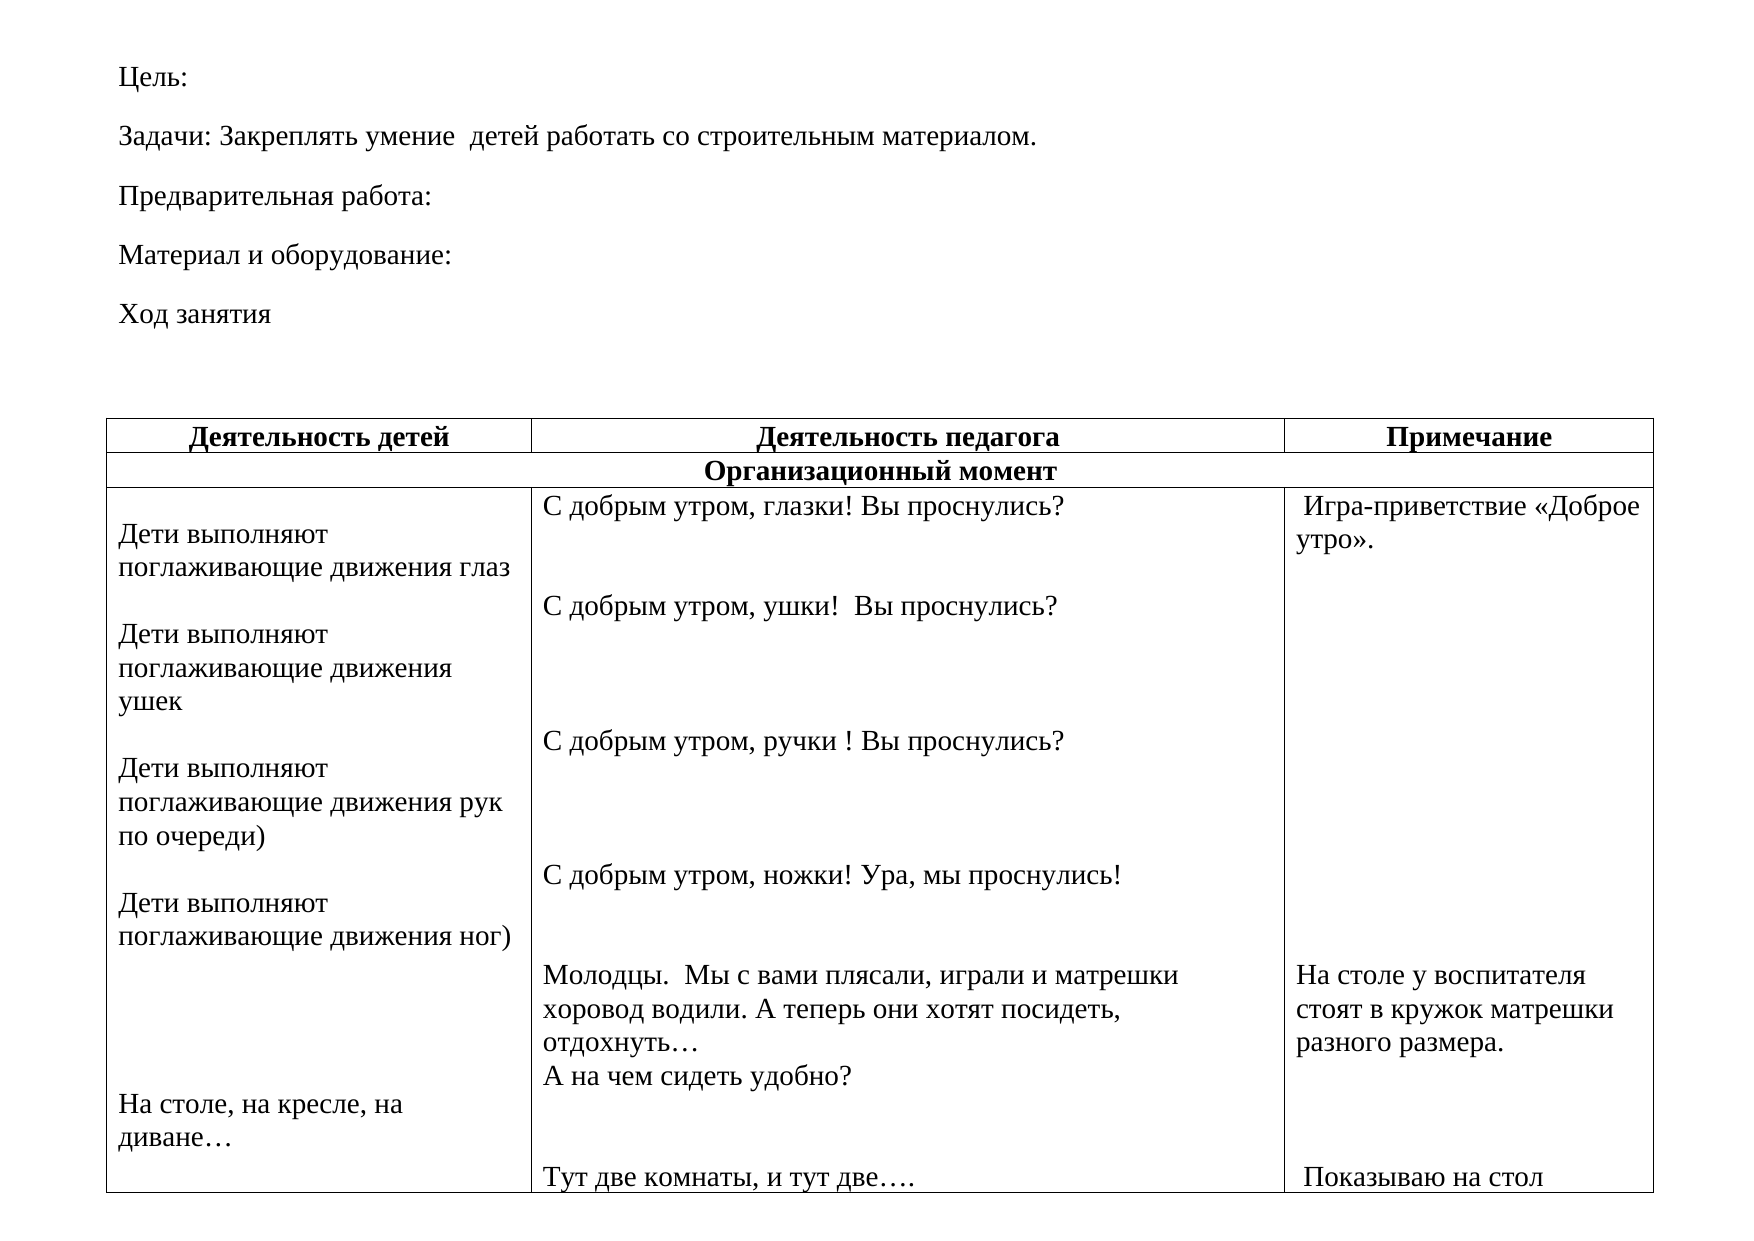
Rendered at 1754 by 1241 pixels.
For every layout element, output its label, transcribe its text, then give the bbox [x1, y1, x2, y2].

text Цель: [118, 59, 1695, 93]
table_cell Дети выполняют поглаживающие движения глаз Дети выполняют поглаживающие движения ушек Дети выполняют поглаживающие движения рук по очереди) Дети выполняют поглаживающие движения ног) На столе, на кресле, на диване… [107, 488, 531, 1192]
table_cell С добрым утром, глазки! Вы проснулись? С добрым утром, ушки! Вы проснулись? С добрым утром, ручки ! Вы проснулись? С добрым утром, ножки! Ура, мы проснулись! Молодцы. Мы с вами плясали, играли и матрешки хоровод водили. А теперь они хотят посидеть, отдохнуть… А на чем сидеть удобно? Тут две комнаты, и тут две…. [532, 488, 1284, 1192]
table_header Примечание [1285, 419, 1653, 452]
table_cell Игра-приветствие «Доброе утро». На столе у воспитателя стоят в кружок матрешки разного размера. Показываю на стол [1285, 488, 1653, 1192]
table_cell Организационный момент [107, 453, 1653, 487]
text Ход занятия [118, 297, 1695, 330]
table_header Деятельность педагога [532, 419, 1284, 452]
text Задачи: Закреплять умение детей работать со строительным материалом. [118, 118, 1695, 152]
text Материал и оборудование: [118, 237, 1695, 271]
table_header Деятельность детей [107, 419, 531, 452]
text Предварительная работа: [118, 178, 1695, 211]
